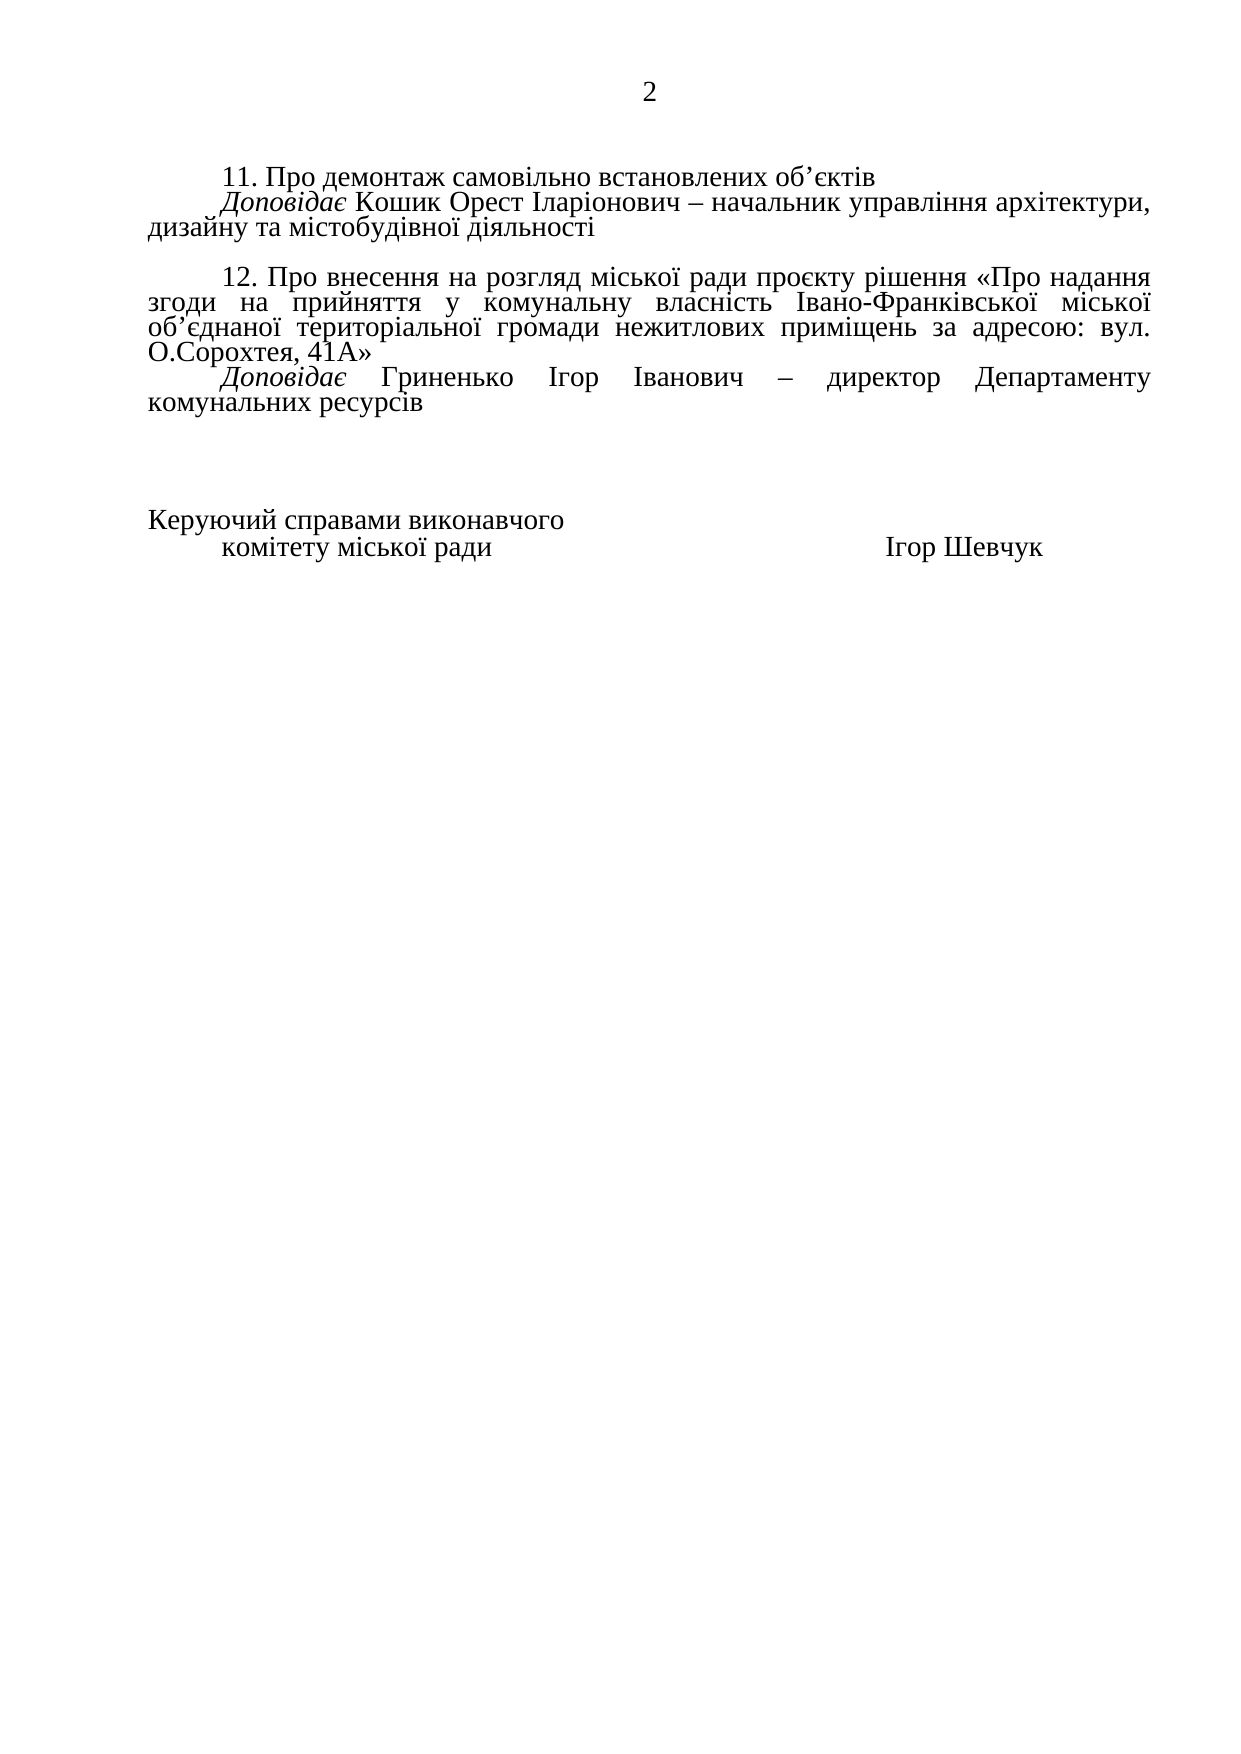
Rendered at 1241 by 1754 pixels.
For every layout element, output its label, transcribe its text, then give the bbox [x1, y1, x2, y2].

text Доповідає Кошик Орест Іларіонович – начальник управління архітектури, дизайну та містобудівної діяльності [148, 191, 1152, 241]
text 11. Про демонтаж самовільно встановлених об’єктів [148, 166, 1152, 191]
text комітету міської ради Ігор Шевчук [148, 535, 1152, 562]
text Доповідає Гриненько Ігор Іванович – директор Департаменту комунальних ресурсів [148, 366, 1152, 416]
text 12. Про внесення на розгляд міської ради проєкту рішення «Про надання згоди на прийняття у комунальну власність Івано-Франківської міської об’єднаної територіальної громади нежитлових приміщень за адресою: вул. О.Сорохтея, 41А» [148, 266, 1152, 366]
text Керуючий справами виконавчого [148, 508, 1152, 535]
